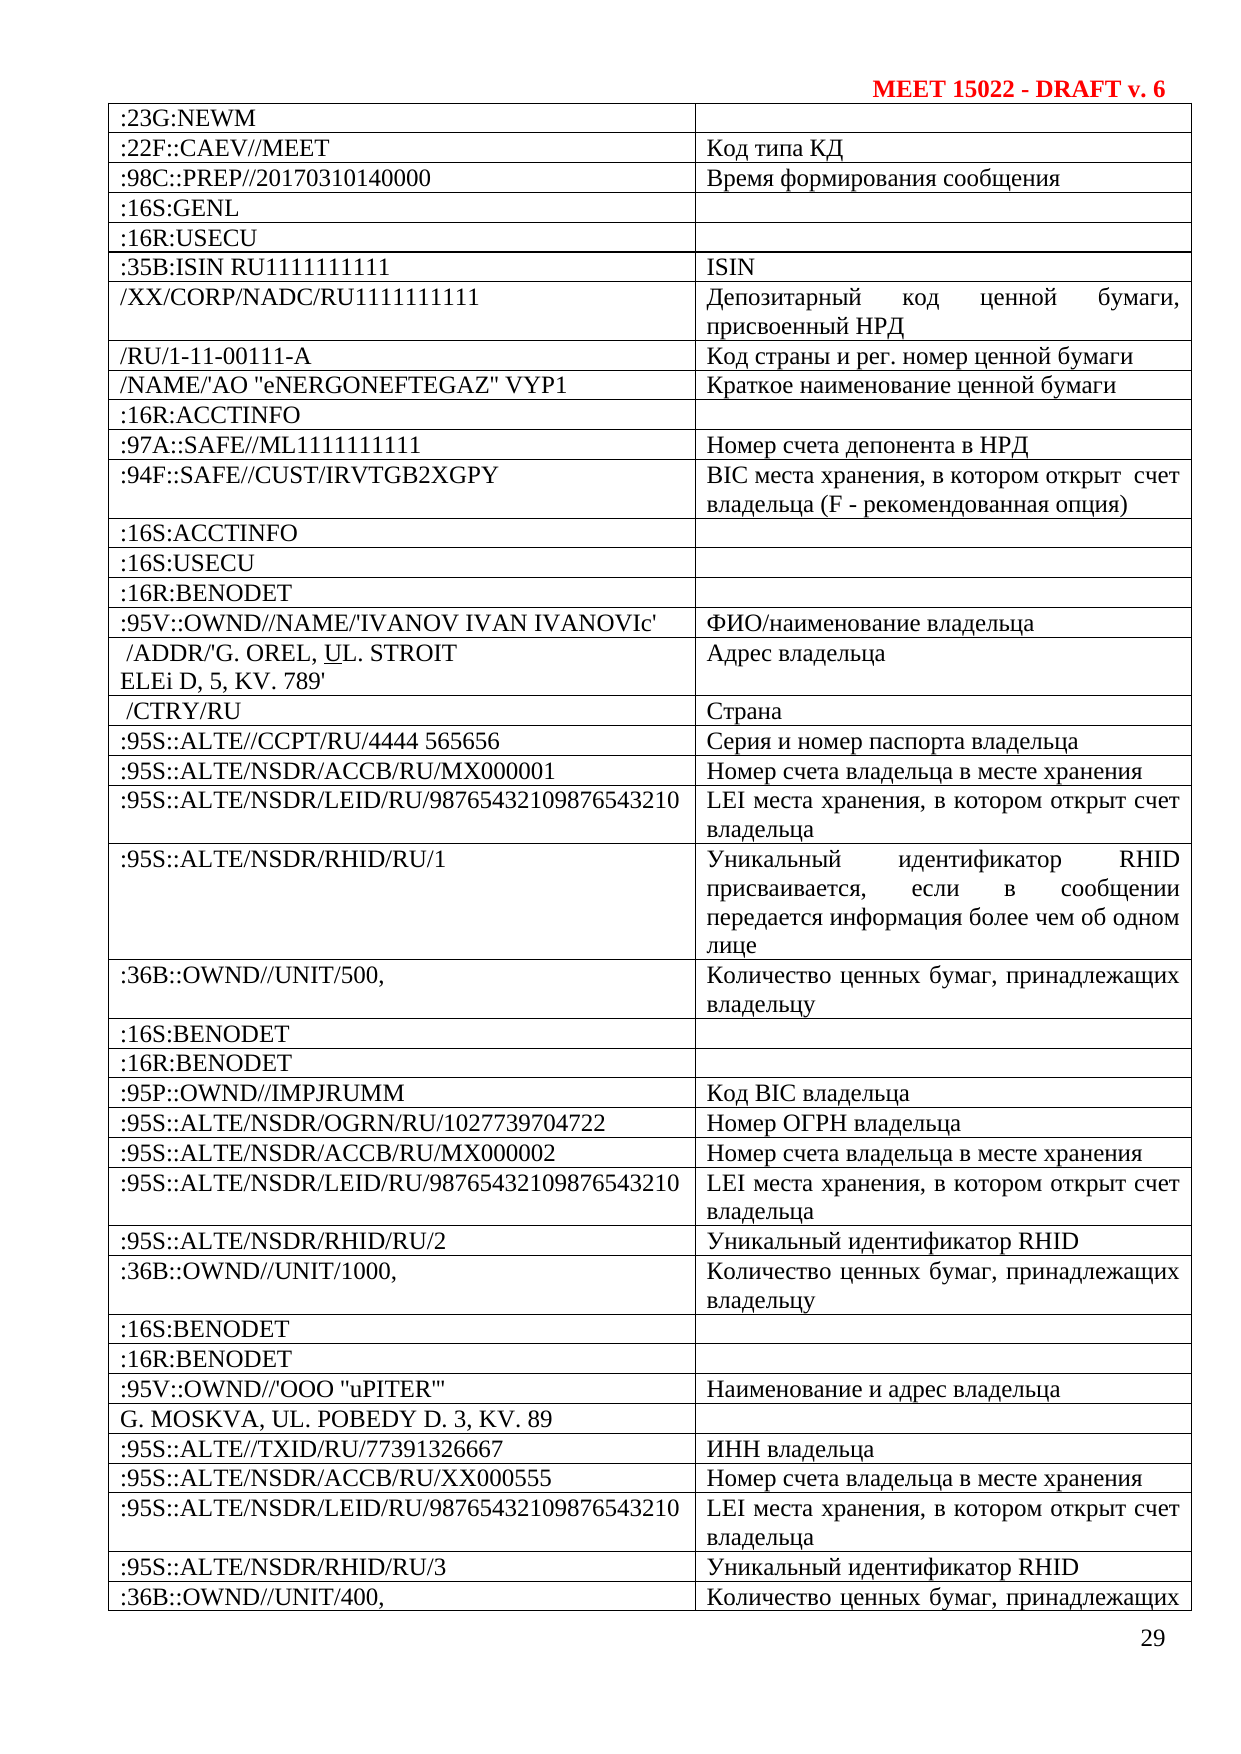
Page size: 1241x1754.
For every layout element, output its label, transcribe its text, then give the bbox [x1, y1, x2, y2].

table_cell Количество ценных бумаг, принадлежащих владельцу [696, 960, 1191, 1018]
table_cell Код типа КД [696, 133, 1191, 162]
table_cell LEI места хранения, в котором открыт счет владельца [696, 1168, 1191, 1225]
table_cell :16R:BENODET [109, 1049, 695, 1077]
table_cell Депозитарный код ценной бумаги, присвоенный НРД [696, 282, 1191, 340]
table_cell :95S::ALTE/NSDR/RHID/RU/3 [109, 1552, 695, 1581]
table_cell :16R:USECU [109, 223, 695, 251]
table_cell Время формирования сообщения [696, 163, 1191, 192]
table_cell :95V::OWND//NAME/'IVANOV IVAN IVANOVIc' [109, 608, 695, 637]
table_cell :16R:ACCTINFO [109, 400, 695, 429]
table_cell :95P::OWND//IMPJRUMM [109, 1078, 695, 1107]
table_cell /RU/1-11-00111-A [109, 341, 695, 369]
table_cell :95S::ALTE/NSDR/RHID/RU/1 [109, 844, 695, 959]
table_cell Номер счета владельца в месте хранения [696, 1138, 1191, 1167]
table_cell [696, 519, 1191, 547]
table_cell [696, 104, 1191, 132]
table_cell :16S:ACCTINFO [109, 519, 695, 547]
table_cell Краткое наименование ценной бумаги [696, 371, 1191, 399]
table_cell :95S::ALTE/NSDR/RHID/RU/2 [109, 1226, 695, 1255]
table_cell :16S:BENODET [109, 1315, 695, 1343]
table_cell :16S:USECU [109, 548, 695, 577]
table_cell Уникальный идентификатор RHID присваивается, если в сообщении передается информация более чем об одном лице [696, 844, 1191, 959]
table_cell :95V::OWND//'OOO ''uPITER''' [109, 1374, 695, 1403]
table_cell :16S:BENODET [109, 1019, 695, 1047]
table_cell :95S::ALTE/NSDR/LEID/RU/98765432109876543210 [109, 1168, 695, 1225]
table_cell :95S::ALTE/NSDR/ACCB/RU/XX000555 [109, 1464, 695, 1492]
table_cell Количество ценных бумаг, принадлежащих владельцу [696, 1256, 1191, 1313]
table_cell /CTRY/RU [109, 696, 695, 725]
table_cell [696, 400, 1191, 429]
table_cell /NAME/'AO ''eNERGONEFTEGAZ'' VYP1 [109, 371, 695, 399]
table_cell [696, 1049, 1191, 1077]
table_cell Номер счета владельца в месте хранения [696, 756, 1191, 784]
table_cell :95S::ALTE/NSDR/ACCB/RU/MX000001 [109, 756, 695, 784]
table_cell LEI места хранения, в котором открыт счет владельца [696, 786, 1191, 843]
table_cell Страна [696, 696, 1191, 725]
table_cell [696, 223, 1191, 251]
table_cell Наименование и адрес владельца [696, 1374, 1191, 1403]
table_cell BIC места хранения, в котором открыт счет владельца (F - рекомендованная опция) [696, 460, 1191, 517]
table_cell [696, 1315, 1191, 1343]
table_cell :22F::CAEV//MEET [109, 133, 695, 162]
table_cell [696, 1582, 1191, 1610]
table_cell Код BIC владельца [696, 1078, 1191, 1107]
table_cell :95S::ALTE//CCPT/RU/4444 565656 [109, 726, 695, 755]
table_cell /XX/CORP/NADC/RU1111111111 [109, 282, 695, 340]
table_cell :35B:ISIN RU1111111111 [109, 253, 695, 281]
table_cell Номер ОГРН владельца [696, 1108, 1191, 1137]
table_cell ФИО/наименование владельца [696, 608, 1191, 637]
table_cell :16R:BENODET [109, 578, 695, 607]
table_cell /ADDR/'G. OREL, UL. STROIT ELEi D, 5, KV. 789' [109, 638, 695, 695]
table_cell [109, 1582, 695, 1610]
table_cell Уникальный идентификатор RHID [696, 1552, 1191, 1581]
table_cell ISIN [696, 253, 1191, 281]
table_cell Адрес владельца [696, 638, 1191, 695]
table_cell :98C::PREP//20170310140000 [109, 163, 695, 192]
table_cell :36B::OWND//UNIT/500, [109, 960, 695, 1018]
table_cell [696, 578, 1191, 607]
table_cell [696, 193, 1191, 222]
table_cell :97A::SAFE//ML1111111111 [109, 430, 695, 459]
table_cell :95S::ALTE/NSDR/OGRN/RU/1027739704722 [109, 1108, 695, 1137]
table_cell [696, 1344, 1191, 1373]
table_cell :36B::OWND//UNIT/1000, [109, 1256, 695, 1313]
table_cell LEI места хранения, в котором открыт счет владельца [696, 1493, 1191, 1551]
table_cell :95S::ALTE/NSDR/LEID/RU/98765432109876543210 [109, 1493, 695, 1551]
table_cell :16S:GENL [109, 193, 695, 222]
table_cell G. MOSKVA, UL. POBEDY D. 3, KV. 89 [109, 1404, 695, 1433]
table_cell Уникальный идентификатор RHID [696, 1226, 1191, 1255]
table_cell [696, 1404, 1191, 1433]
table_cell Номер счета депонента в НРД [696, 430, 1191, 459]
table_cell :23G:NEWM [109, 104, 695, 132]
table_cell Код страны и рег. номер ценной бумаги [696, 341, 1191, 369]
table_cell ИНН владельца [696, 1434, 1191, 1462]
table_cell [696, 548, 1191, 577]
table_cell :94F::SAFE//CUST/IRVTGB2XGPY [109, 460, 695, 517]
table_cell [696, 1019, 1191, 1047]
table_cell Номер счета владельца в месте хранения [696, 1464, 1191, 1492]
table_cell :95S::ALTE//TXID/RU/77391326667 [109, 1434, 695, 1462]
table_cell Серия и номер паспорта владельца [696, 726, 1191, 755]
table_cell :95S::ALTE/NSDR/ACCB/RU/MX000002 [109, 1138, 695, 1167]
table_cell :95S::ALTE/NSDR/LEID/RU/98765432109876543210 [109, 786, 695, 843]
table_cell :16R:BENODET [109, 1344, 695, 1373]
